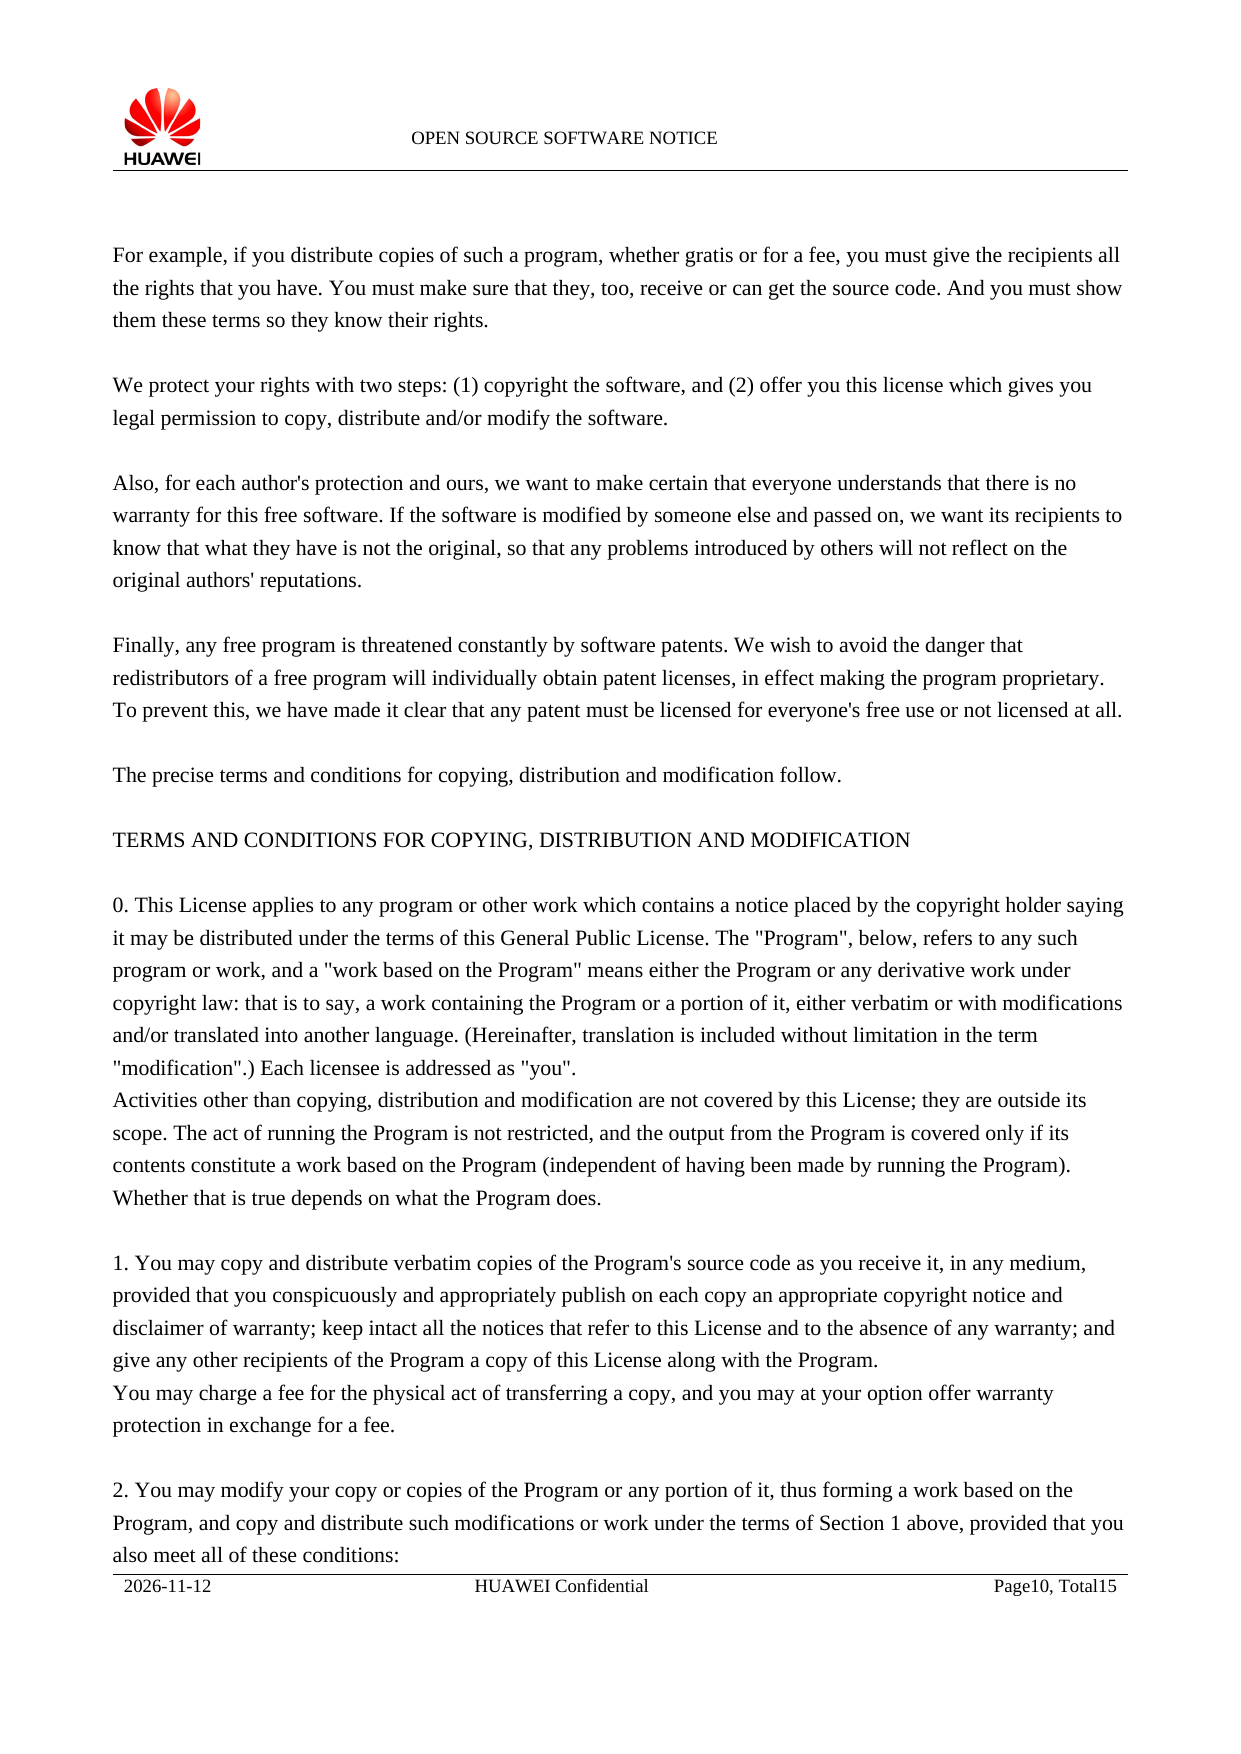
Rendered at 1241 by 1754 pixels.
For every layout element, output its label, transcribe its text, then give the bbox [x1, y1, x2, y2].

picture [124, 88, 201, 165]
